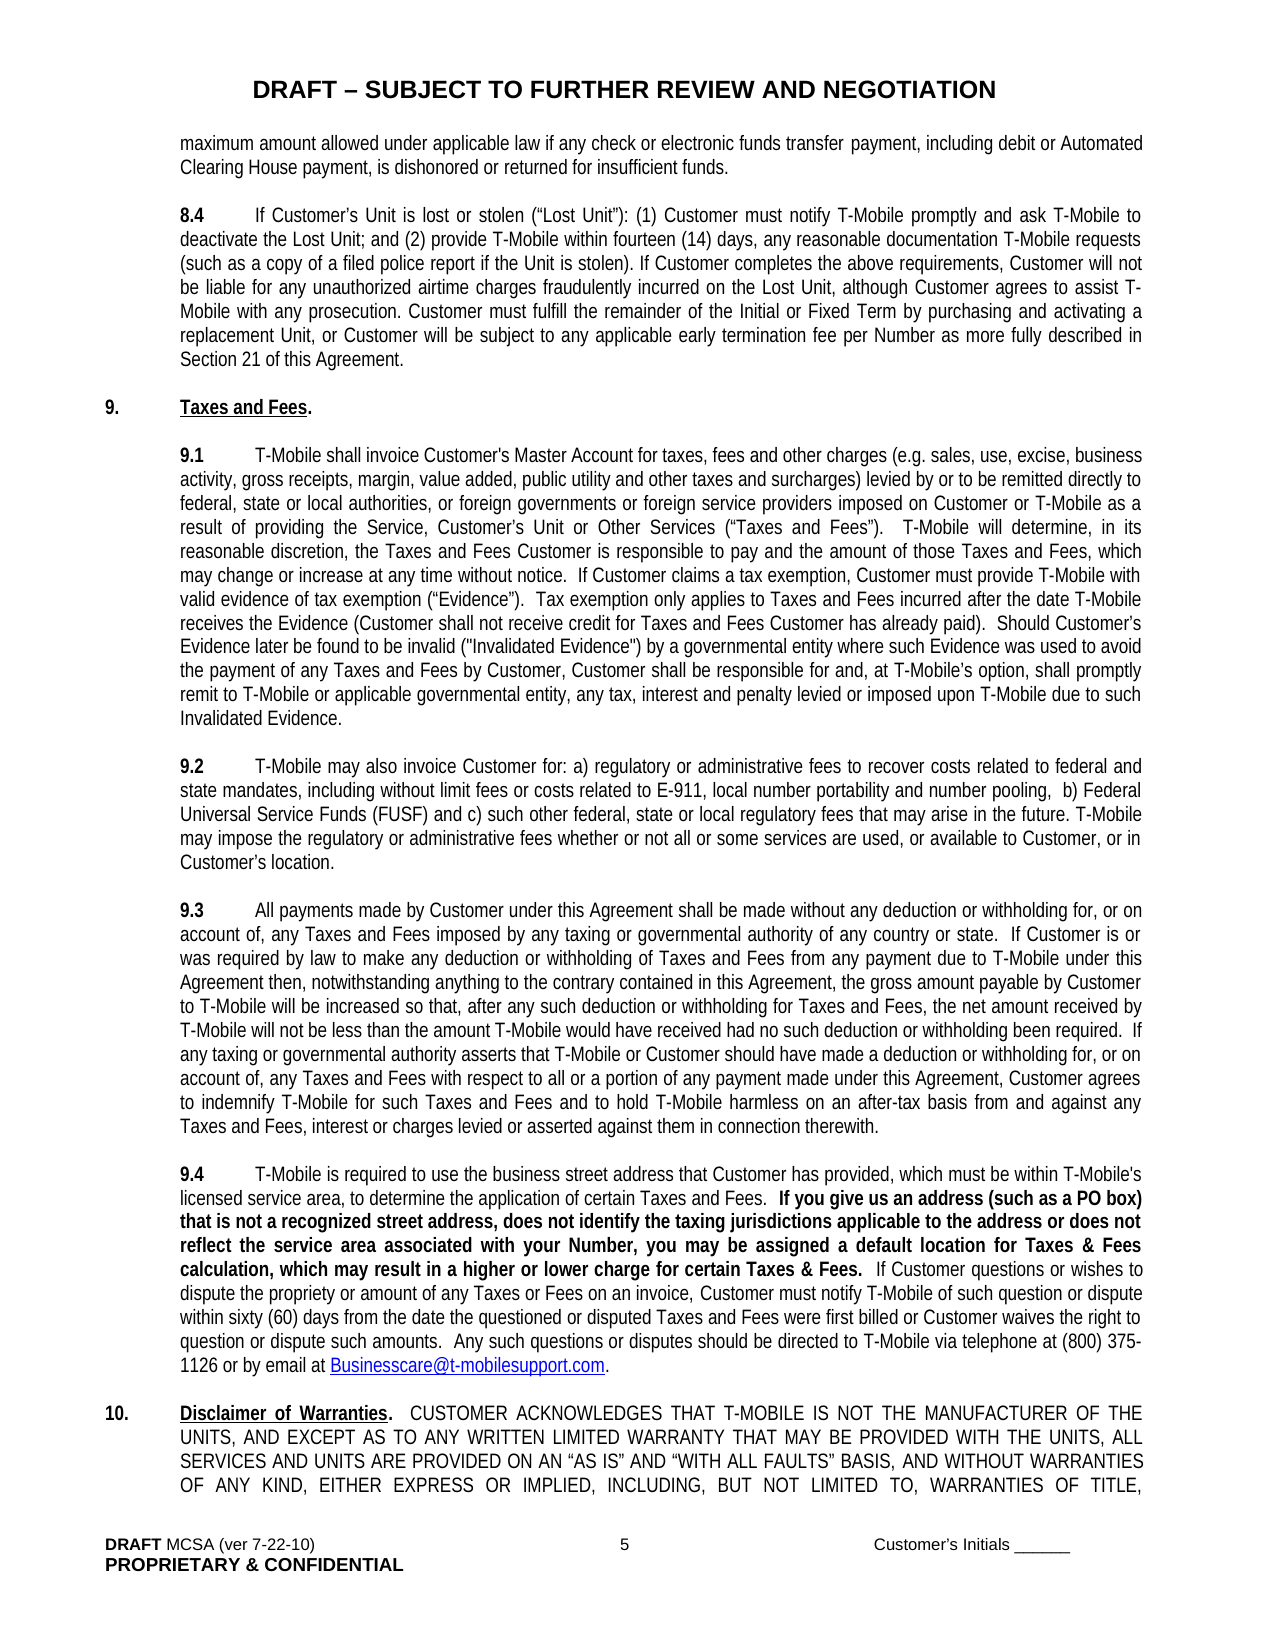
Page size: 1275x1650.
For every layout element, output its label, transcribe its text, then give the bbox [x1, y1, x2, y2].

text 9.3 All payments made by Customer under this Agreement shall be made without any deduction or withholding for, or on account of, any Taxes and Fees imposed by any taxing or governmental authority of any country or state. If Customer is or was required by law to make any deduction or withholding of Taxes and Fees from any payment due to T-Mobile under this Agreement then, notwithstanding anything to the contrary contained in this Agreement, the gross amount payable by Customer to T-Mobile will be increased so that, after any such deduction or withholding for Taxes and Fees, the net amount received by T-Mobile will not be less than the amount T-Mobile would have received had no such deduction or withholding been required. If any taxing or governmental authority asserts that T-Mobile or Customer should have made a deduction or withholding for, or on account of, any Taxes and Fees with respect to all or a portion of any payment made under this Agreement, Customer agrees to indemnify T-Mobile for such Taxes and Fees and to hold T-Mobile harmless on an after-tax basis from and against any Taxes and Fees, interest or charges levied or asserted against them in connection therewith. [180, 898, 1144, 1137]
text 9.1 T-Mobile shall invoice Customer's Master Account for taxes, fees and other charges (e.g. sales, use, excise, business activity, gross receipts, margin, value added, public utility and other taxes and surcharges) levied by or to be remitted directly to federal, state or local authorities, or foreign governments or foreign service providers imposed on Customer or T-Mobile as a result of providing the Service, Customer’s Unit or Other Services (“Taxes and Fees”). T-Mobile will determine, in its reasonable discretion, the Taxes and Fees Customer is responsible to pay and the amount of those Taxes and Fees, which may change or increase at any time without notice. If Customer claims a tax exemption, Customer must provide T-Mobile with valid evidence of tax exemption (“Evidence”). Tax exemption only applies to Taxes and Fees incurred after the date T-Mobile receives the Evidence (Customer shall not receive credit for Taxes and Fees Customer has already paid). Should Customer’s Evidence later be found to be invalid ("Invalidated Evidence") by a governmental entity where such Evidence was used to avoid the payment of any Taxes and Fees by Customer, Customer shall be responsible for and, at T-Mobile’s option, shall promptly remit to T-Mobile or applicable governmental entity, any tax, interest and penalty levied or imposed upon T-Mobile due to such Invalidated Evidence. [180, 443, 1144, 730]
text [105, 1401, 1144, 1497]
text 9.4 T-Mobile is required to use the business street address that Customer has provided, which must be within T-Mobile's licensed service area, to determine the application of certain Taxes and Fees. If you give us an address (such as a PO box) that is not a recognized street address, does not identify the taxing jurisdictions applicable to the address or does not reflect the service area associated with your Number, you may be assigned a default location for Taxes & Fees calculation, which may result in a higher or lower charge for certain Taxes & Fees. If Customer questions or wishes to dispute the propriety or amount of any Taxes or Fees on an invoice, Customer must notify T-Mobile of such question or dispute within sixty (60) days from the date the questioned or disputed Taxes and Fees were first billed or Customer waives the right to question or dispute such amounts. Any such questions or disputes should be directed to T-Mobile via telephone at (800) 375-1126 or by email at Businesscare@t-mobilesupport.com. [180, 1161, 1144, 1377]
list Taxes and Fees. [105, 395, 1144, 419]
text 9.2 T-Mobile may also invoice Customer for: a) regulatory or administrative fees to recover costs related to federal and state mandates, including without limit fees or costs related to E-911, local number portability and number pooling, b) Federal Universal Service Funds (FUSF) and c) such other federal, state or local regulatory fees that may arise in the future. T-Mobile may impose the regulatory or administrative fees whether or not all or some services are used, or available to Customer, or in Customer’s location. [180, 754, 1144, 874]
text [180, 131, 1144, 179]
text 8.4 If Customer’s Unit is lost or stolen (“Lost Unit”): (1) Customer must notify T-Mobile promptly and ask T-Mobile to deactivate the Lost Unit; and (2) provide T-Mobile within fourteen (14) days, any reasonable documentation T-Mobile requests (such as a copy of a filed police report if the Unit is stolen). If Customer completes the above requirements, Customer will not be liable for any unauthorized airtime charges fraudulently incurred on the Lost Unit, although Customer agrees to assist T-Mobile with any prosecution. Customer must fulfill the remainder of the Initial or Fixed Term by purchasing and activating a replacement Unit, or Customer will be subject to any applicable early termination fee per Number as more fully described in Section 21 of this Agreement. [180, 203, 1144, 371]
